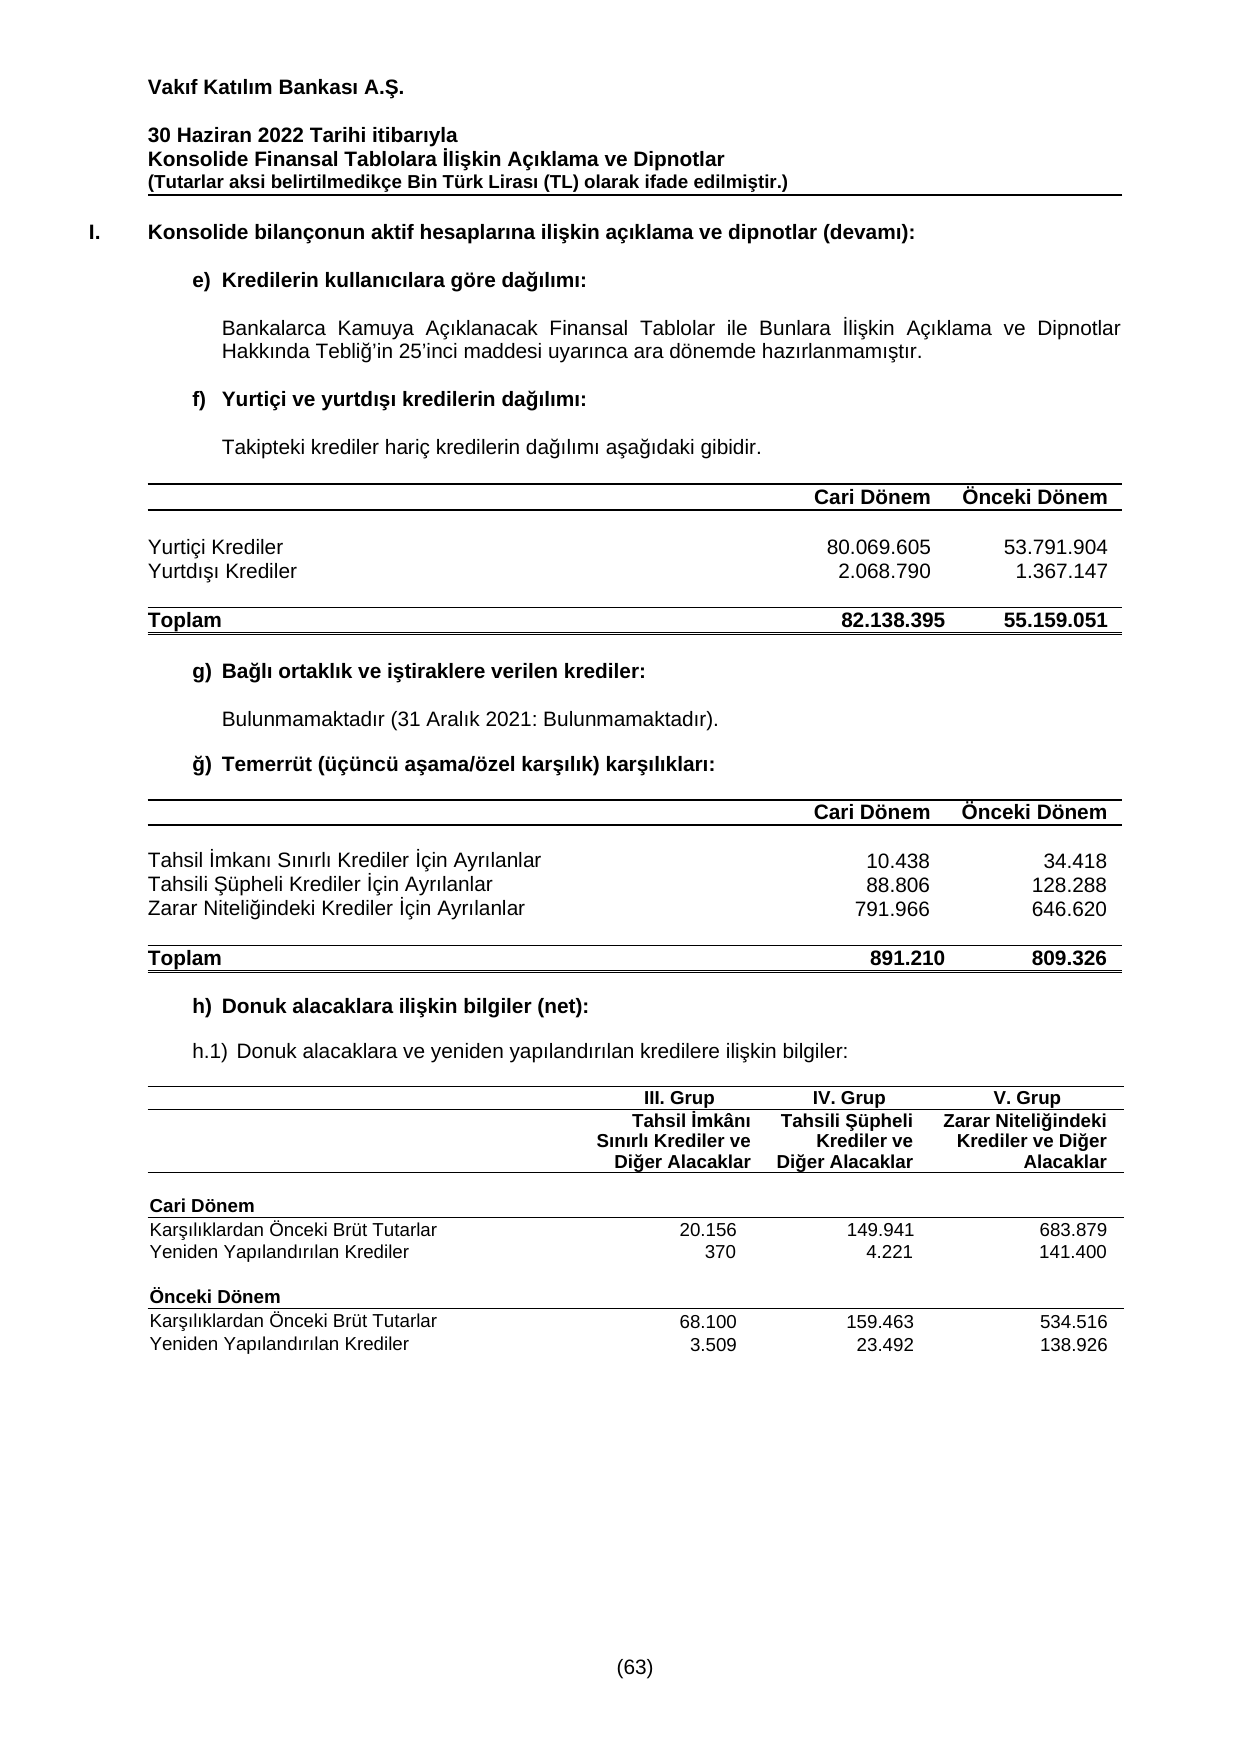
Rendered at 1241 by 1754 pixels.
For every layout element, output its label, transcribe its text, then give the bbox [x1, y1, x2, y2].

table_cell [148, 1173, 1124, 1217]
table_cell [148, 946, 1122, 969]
text Takipteki krediler hariç kredilerin dağılımı aşağıdaki gibidir. [222, 435, 1122, 459]
text Bankalarca Kamuya Açıklanacak Finansal Tablolar ile Bunlara İlişkin Açıklama ve Dipnotlar Hakkında Tebliğ’in 25’inci maddesi uyarınca ara dönemde hazırlanmamıştır. [222, 315, 1122, 363]
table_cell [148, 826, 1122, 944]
text h.1) Donuk alacaklara ve yeniden yapılandırılan kredilere ilişkin bilgiler: [192, 1041, 1122, 1063]
list Bağlı ortaklık ve iştiraklere verilen krediler: [192, 659, 1122, 683]
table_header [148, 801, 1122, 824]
text h) Donuk alacaklara ilişkin bilgiler (net): [192, 995, 1122, 1018]
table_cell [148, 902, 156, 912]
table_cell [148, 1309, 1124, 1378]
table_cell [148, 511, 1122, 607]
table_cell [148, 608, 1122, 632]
text I. Konsolide bilançonun aktif hesaplarına ilişkin açıklama ve dipnotlar (devamı): [89, 219, 1122, 243]
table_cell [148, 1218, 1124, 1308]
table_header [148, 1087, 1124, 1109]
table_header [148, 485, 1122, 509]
list Yurtiçi ve yurtdışı kredilerin dağılımı: [192, 387, 1122, 411]
text Bulunmamaktadır (31 Aralık 2021: Bulunmamaktadır). [222, 707, 1122, 731]
text ğ) Temerrüt (üçüncü aşama/özel karşılık) karşılıkları: [192, 754, 1122, 776]
text e) Kredilerin kullanıcılara göre dağılımı: [192, 267, 1082, 291]
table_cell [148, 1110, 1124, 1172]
